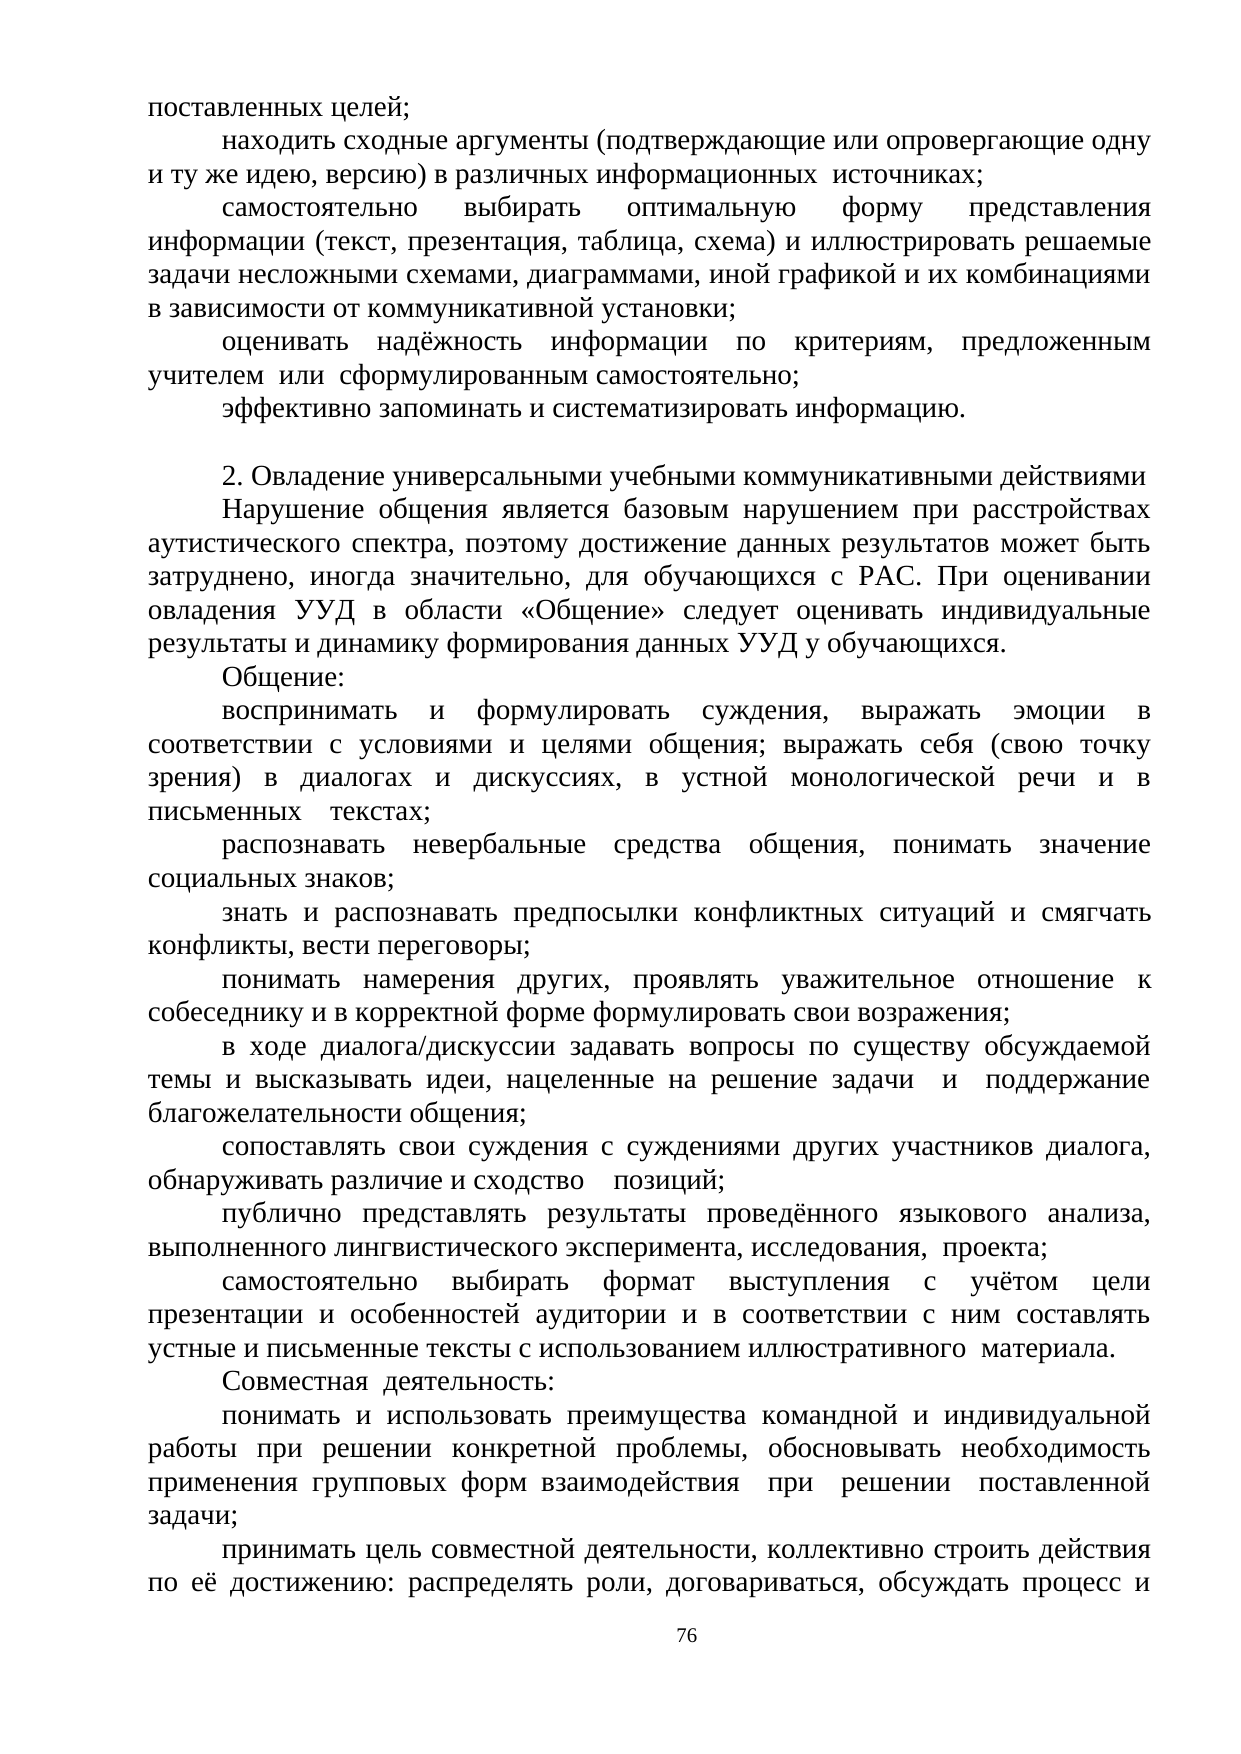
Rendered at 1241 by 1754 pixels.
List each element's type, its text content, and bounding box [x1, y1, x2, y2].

text самостоятельно выбирать формат выступления с учётом цели презентации и особенностей аудитории и в соответствии с ним составлять устные и письменные тексты с использованием иллюстративного материала. [148, 1263, 1152, 1363]
text Общение: [148, 659, 1152, 692]
text эффективно запоминать и систематизировать информацию. [148, 391, 1152, 424]
text 2. Овладение универсальными учебными коммуникативными действиями [148, 458, 1152, 491]
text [148, 89, 1152, 122]
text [148, 1531, 1152, 1598]
text распознавать невербальные средства общения, понимать значение социальных знаков; [148, 827, 1152, 894]
text понимать намерения других, проявлять уважительное отношение к собеседнику и в корректной форме формулировать свои возражения; [148, 961, 1152, 1028]
text понимать и использовать преимущества командной и индивидуальной работы при решении конкретной проблемы, обосновывать необходимость применения групповых форм взаимодействия при решении поставленной задачи; [148, 1397, 1152, 1531]
text сопоставлять свои суждения с суждениями других участников диалога, обнаруживать различие и сходство позиций; [148, 1128, 1152, 1196]
text знать и распознавать предпосылки конфликтных ситуаций и смягчать конфликты, вести переговоры; [148, 894, 1152, 961]
text оценивать надёжность информации по критериям, предложенным учителем или сформулированным самостоятельно; [148, 323, 1152, 391]
text воспринимать и формулировать суждения, выражать эмоции в соответствии с условиями и целями общения; выражать себя (свою точку зрения) в диалогах и дискуссиях, в устной монологической речи и в письменных текстах; [148, 692, 1152, 827]
text самостоятельно выбирать оптимальную форму представления информации (текст, презентация, таблица, схема) и иллюстрировать решаемые задачи несложными схемами, диаграммами, иной графикой и их комбинациями в зависимости от коммуникативной установки; [148, 189, 1152, 323]
text Нарушение общения является базовым нарушением при расстройствах аутистического спектра, поэтому достижение данных результатов может быть затруднено, иногда значительно, для обучающихся с РАС. При оценивании овладения УУД в области «Общение» следует оценивать индивидуальные результаты и динамику формирования данных УУД у обучающихся. [148, 491, 1152, 659]
text публично представлять результаты проведённого языкового анализа, выполненного лингвистического эксперимента, исследования, проекта; [148, 1196, 1152, 1263]
text находить сходные аргументы (подтверждающие или опровергающие одну и ту же идею, версию) в различных информационных источниках; [148, 122, 1152, 189]
text Совместная деятельность: [148, 1363, 1152, 1397]
text в ходе диалога/дискуссии задавать вопросы по существу обсуждаемой темы и высказывать идеи, нацеленные на решение задачи и поддержание благожелательности общения; [148, 1028, 1152, 1128]
